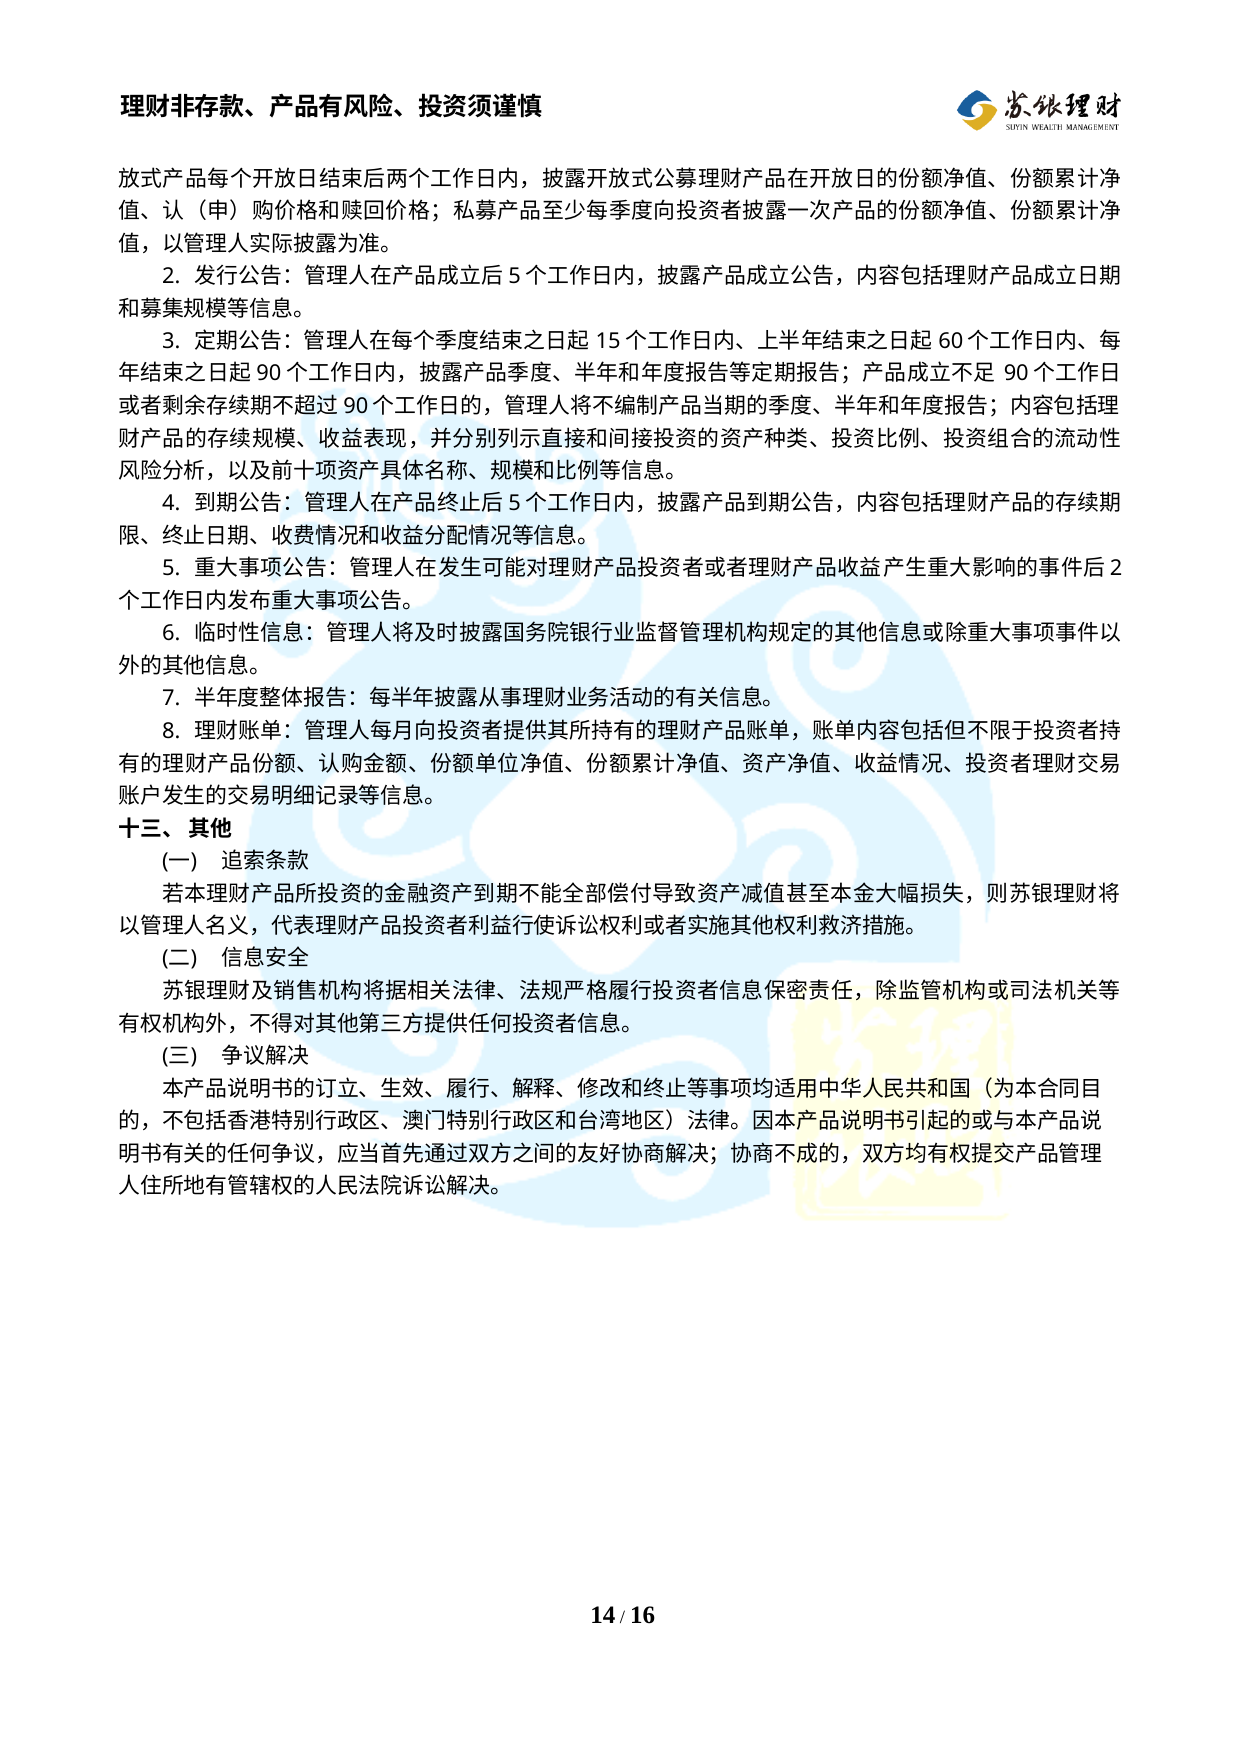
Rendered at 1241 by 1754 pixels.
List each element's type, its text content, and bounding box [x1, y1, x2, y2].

text 本产品说明书的订立、生效、履行、解释、修改和终止等事项均适用中华人民共和国（为本合同目的，不包括香港特别行政区、澳门特别行政区和台湾地区）法律。因本产品说明书引起的或与本产品说明书有关的任何争议，应当首先通过双方之间的友好协商解决；协商不成的，双方均有权提交产品管理人住所地有管辖权的人民法院诉讼解决。 [118, 1070, 1122, 1200]
list 产品净值：公募封闭式产品至少每周向投资者披露一次产品的份额净值、份额累计净值；公募开放式产品每个开放日结束后两个工作日内，披露开放式公募理财产品在开放日的份额净值、份额累计净值、认（申）购价格和赎回价格；私募产品至少每季度向投资者披露一次产品的份额净值、份额累计净值，以管理人实际披露为准。 [118, 160, 1122, 258]
list 追索条款 [118, 843, 1122, 875]
list 到期公告：管理人在产品终止后5个工作日内，披露产品到期公告，内容包括理财产品的存续期限、终止日期、收费情况和收益分配情况等信息。 [118, 485, 1122, 550]
list 争议解决 [118, 1038, 1122, 1070]
list 理财账单：管理人每月向投资者提供其所持有的理财产品账单，账单内容包括但不限于投资者持有的理财产品份额、认购金额、份额单位净值、份额累计净值、资产净值、收益情况、投资者理财交易账户发生的交易明细记录等信息。 [118, 713, 1122, 810]
list 信息安全 [118, 940, 1122, 973]
list 定期公告：管理人在每个季度结束之日起15个工作日内、上半年结束之日起60个工作日内、每年结束之日起90个工作日内，披露产品季度、半年和年度报告等定期报告；产品成立不足90个工作日或者剩余存续期不超过90个工作日的，管理人将不编制产品当期的季度、半年和年度报告；内容包括理财产品的存续规模、收益表现，并分别列示直接和间接投资的资产种类、投资比例、投资组合的流动性风险分析，以及前十项资产具体名称、规模和比例等信息。 [118, 323, 1122, 485]
list 半年度整体报告：每半年披露从事理财业务活动的有关信息。 [118, 680, 1122, 713]
text 若本理财产品所投资的金融资产到期不能全部偿付导致资产减值甚至本金大幅损失，则苏银理财将以管理人名义，代表理财产品投资者利益行使诉讼权利或者实施其他权利救济措施。 [118, 875, 1122, 940]
list 临时性信息：管理人将及时披露国务院银行业监督管理机构规定的其他信息或除重大事项事件以外的其他信息。 [118, 615, 1122, 680]
text 苏银理财及销售机构将据相关法律、法规严格履行投资者信息保密责任，除监管机构或司法机关等有权机构外，不得对其他第三方提供任何投资者信息。 [118, 973, 1122, 1038]
list 重大事项公告：管理人在发生可能对理财产品投资者或者理财产品收益产生重大影响的事件后2个工作日内发布重大事项公告。 [118, 550, 1122, 615]
list 发行公告：管理人在产品成立后5个工作日内，披露产品成立公告，内容包括理财产品成立日期和募集规模等信息。 [118, 258, 1122, 323]
picture [932, 72, 1151, 143]
list 其他 [118, 810, 1122, 843]
